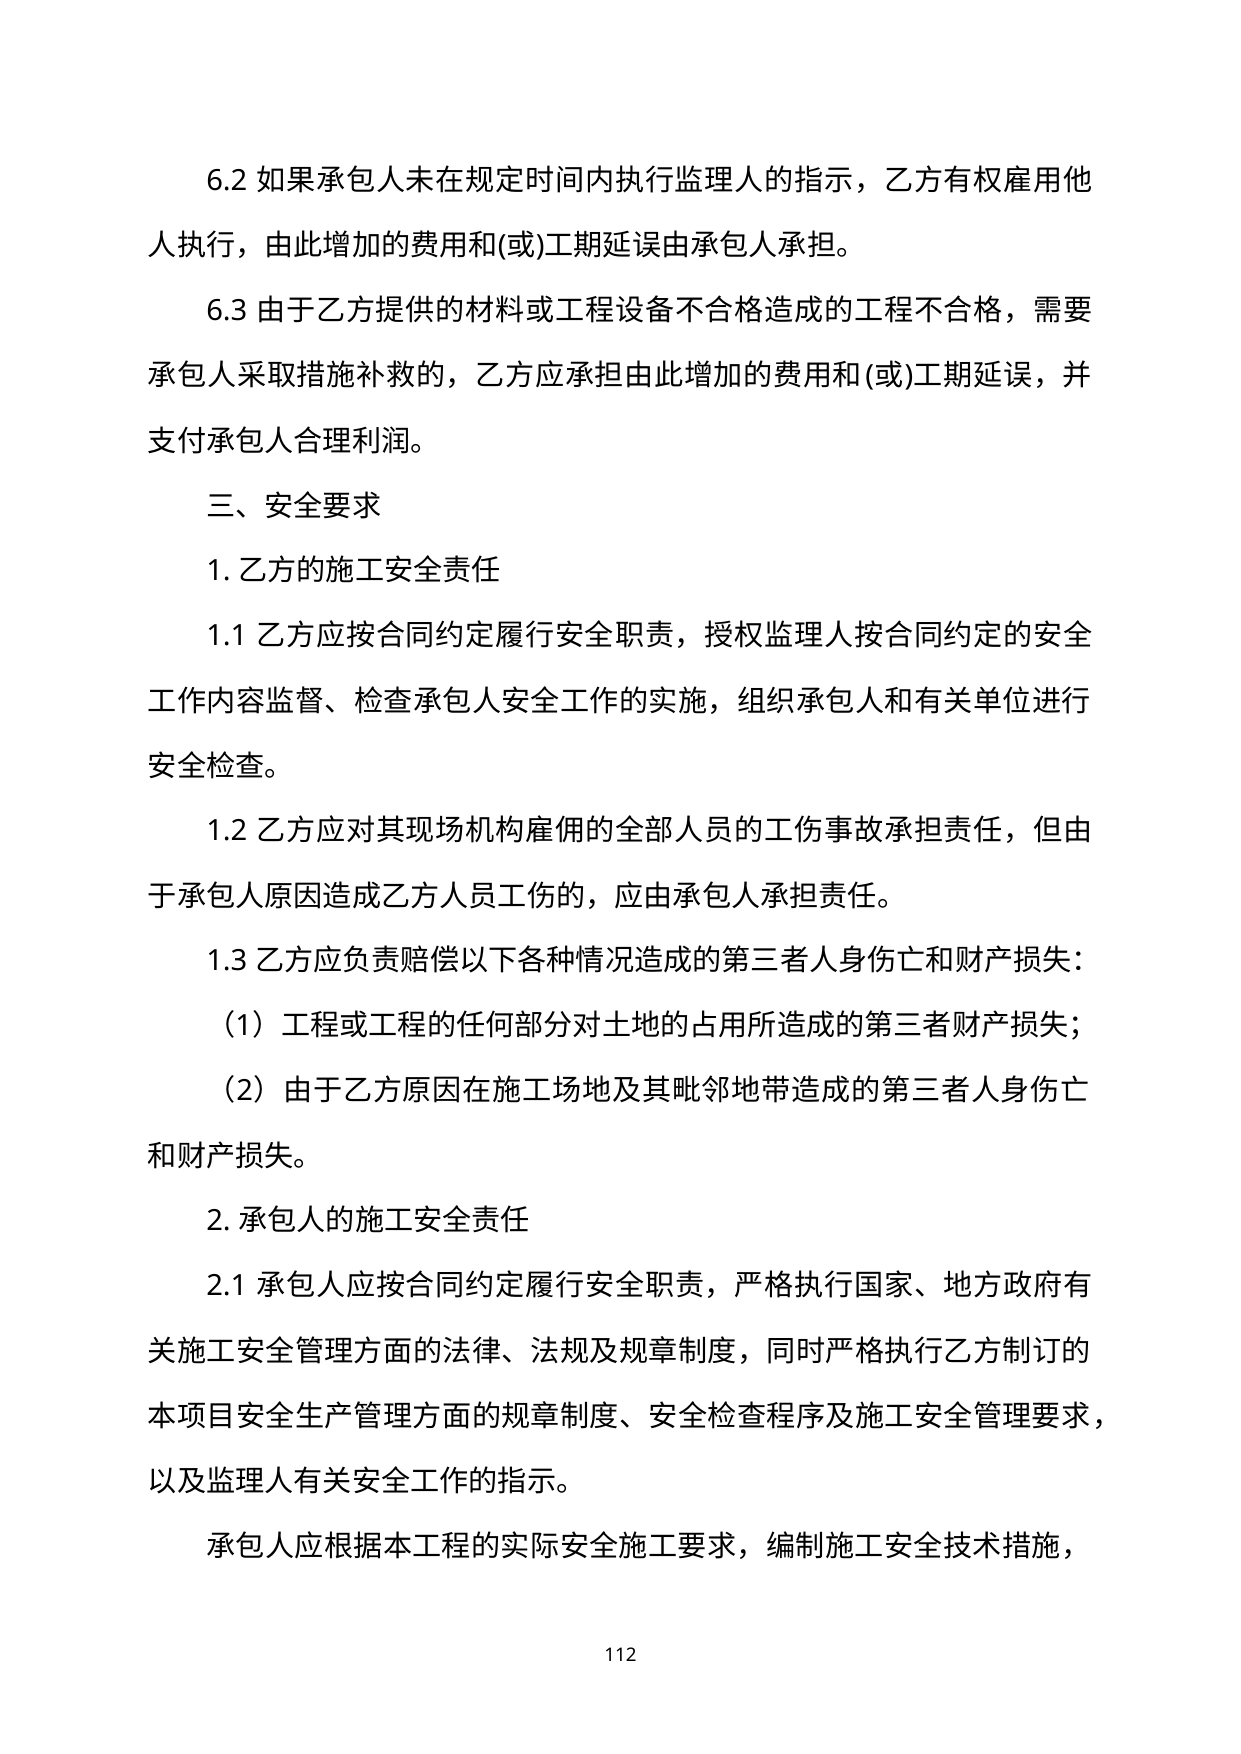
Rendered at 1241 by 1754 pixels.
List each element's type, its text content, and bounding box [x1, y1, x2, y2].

text 1.3 乙方应负责赔偿以下各种情况造成的第三者人身伤亡和财产损失： [148, 926, 1092, 991]
text 1. 乙方的施工安全责任 [148, 536, 1092, 601]
text （1）工程或工程的任何部分对土地的占用所造成的第三者财产损失； [148, 991, 1092, 1056]
text 6.3 由于乙方提供的材料或工程设备不合格造成的工程不合格，需要承包人采取措施补救的，乙方应承担由此增加的费用和(或)工期延误，并支付承包人合理利润。 [148, 276, 1092, 471]
text 三、安全要求 [148, 471, 1092, 536]
text 6.2 如果承包人未在规定时间内执行监理人的指示，乙方有权雇用他人执行，由此增加的费用和(或)工期延误由承包人承担。 [148, 146, 1092, 276]
text 2. 承包人的施工安全责任 [148, 1186, 1092, 1251]
text 1.2 乙方应对其现场机构雇佣的全部人员的工伤事故承担责任，但由于承包人原因造成乙方人员工伤的，应由承包人承担责任。 [148, 796, 1092, 926]
text （2）由于乙方原因在施工场地及其毗邻地带造成的第三者人身伤亡和财产损失。 [148, 1056, 1092, 1186]
text 1.1 乙方应按合同约定履行安全职责，授权监理人按合同约定的安全工作内容监督、检查承包人安全工作的实施，组织承包人和有关单位进行安全检查。 [148, 601, 1092, 796]
text 2.1 承包人应按合同约定履行安全职责，严格执行国家、地方政府有关施工安全管理方面的法律、法规及规章制度，同时严格执行乙方制订的本项目安全生产管理方面的规章制度、安全检查程序及施工安全管理要求，以及监理人有关安全工作的指示。 [148, 1251, 1092, 1511]
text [148, 1511, 1092, 1576]
